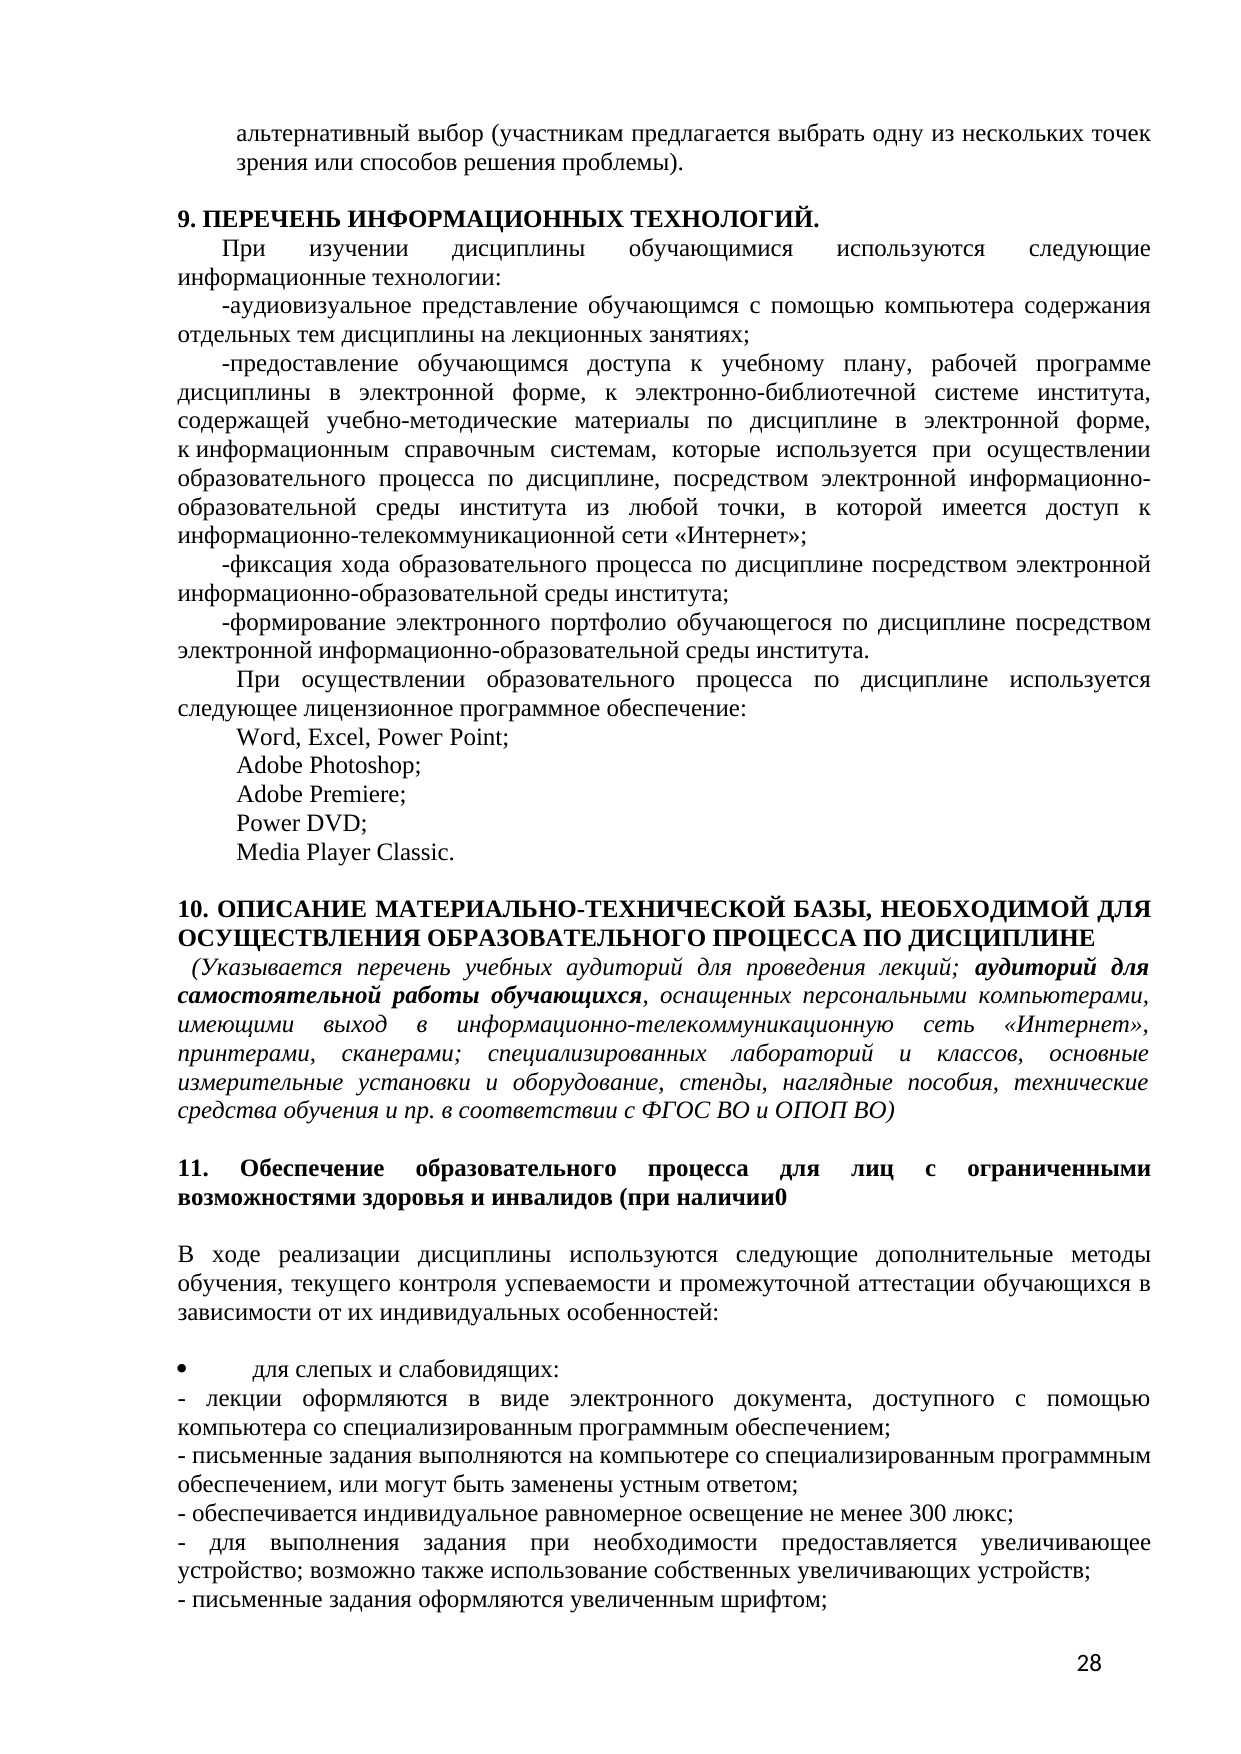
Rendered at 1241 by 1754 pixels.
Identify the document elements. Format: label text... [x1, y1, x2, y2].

text - обеспечивается индивидуальное равномерное освещение не менее 300 люкс; [177, 1498, 1152, 1527]
text -формирование электронного портфолио обучающегося по дисциплине посредством электронной информационно-образовательной среды института. [177, 607, 1152, 664]
text 9. ПЕРЕЧЕНЬ ИНФОРМАЦИОННЫХ ТЕХНОЛОГИЙ. [177, 204, 1152, 233]
text Media Player Classic. [177, 837, 1152, 866]
text 10. ОПИСАНИЕ МАТЕРИАЛЬНО-ТЕХНИЧЕСКОЙ БАЗЫ, НЕОБХОДИМОЙ ДЛЯ ОСУЩЕСТВЛЕНИЯ ОБРАЗОВАТЕЛЬНОГО ПРОЦЕССА ПО ДИСЦИПЛИНЕ [177, 894, 1152, 952]
text Power DVD; [177, 808, 1152, 837]
text Wогd, Ехсеl, Powег Роint; [177, 722, 1152, 751]
text -предоставление обучающимся доступа к учебному плану, рабочей программе дисциплины в электронной форме, к электронно-библиотечной системе института, содержащей учебно-методические материалы по дисциплине в электронной форме, к информационным справочным системам, которые используется при осуществлении образовательного процесса по дисциплине, посредством электронной информационно-образовательной среды института из любой точки, в которой имеется доступ к информационно-телекоммуникационной сети «Интернет»; [177, 348, 1152, 549]
list для слепых и слабовидящих: [177, 1354, 1152, 1383]
text - лекции оформляются в виде электронного документа, доступного с помощью компьютера со специализированным программным обеспечением; [177, 1383, 1152, 1441]
text Adobe Premiere; [177, 779, 1152, 808]
text Adobe Photoshop; [177, 751, 1152, 779]
text 11. Обеспечение образовательного процесса для лиц с ограниченными возможностями здоровья и инвалидов (при наличии0 [177, 1153, 1152, 1211]
text В ходе реализации дисциплины используются следующие дополнительные методы обучения, текущего контроля успеваемости и промежуточной аттестации обучающихся в зависимости от их индивидуальных особенностей: [177, 1239, 1152, 1326]
text При осуществлении образовательного процесса по дисциплине используется следующее лицензионное программное обеспечение: [177, 664, 1152, 722]
text (Указывается перечень учебных аудиторий для проведения лекций; аудиторий для самостоятельной работы обучающихся, оснащенных персональными компьютерами, имеющими выход в информационно-телекоммуникационную сеть «Интернет», принтерами, сканерами; специализированных лабораторий и классов, основные измерительные установки и оборудование, стенды, наглядные пособия, технические средства обучения и пр. в соответствии с ФГОС ВО и ОПОП ВО) [177, 952, 1152, 1124]
text - для выполнения задания при необходимости предоставляется увеличивающее устройство; возможно также использование собственных увеличивающих устройств; [177, 1527, 1152, 1584]
text -фиксация хода образовательного процесса по дисциплине посредством электронной информационно-образовательной среды института; [177, 549, 1152, 607]
text альтернативный выбор (участникам предлагается выбрать одну из нескольких точек зрения или способов решения проблемы). [236, 118, 1152, 176]
text При изучении дисциплины обучающимися используются следующие информационные технологии: [177, 233, 1152, 291]
text - письменные задания выполняются на компьютере со специализированным программным обеспечением, или могут быть заменены устным ответом; [177, 1441, 1152, 1498]
text -аудиовизуальное представление обучающимся с помощью компьютера содержания отдельных тем дисциплины на лекционных занятиях; [177, 291, 1152, 348]
text - письменные задания оформляются увеличенным шрифтом; [177, 1584, 1152, 1613]
